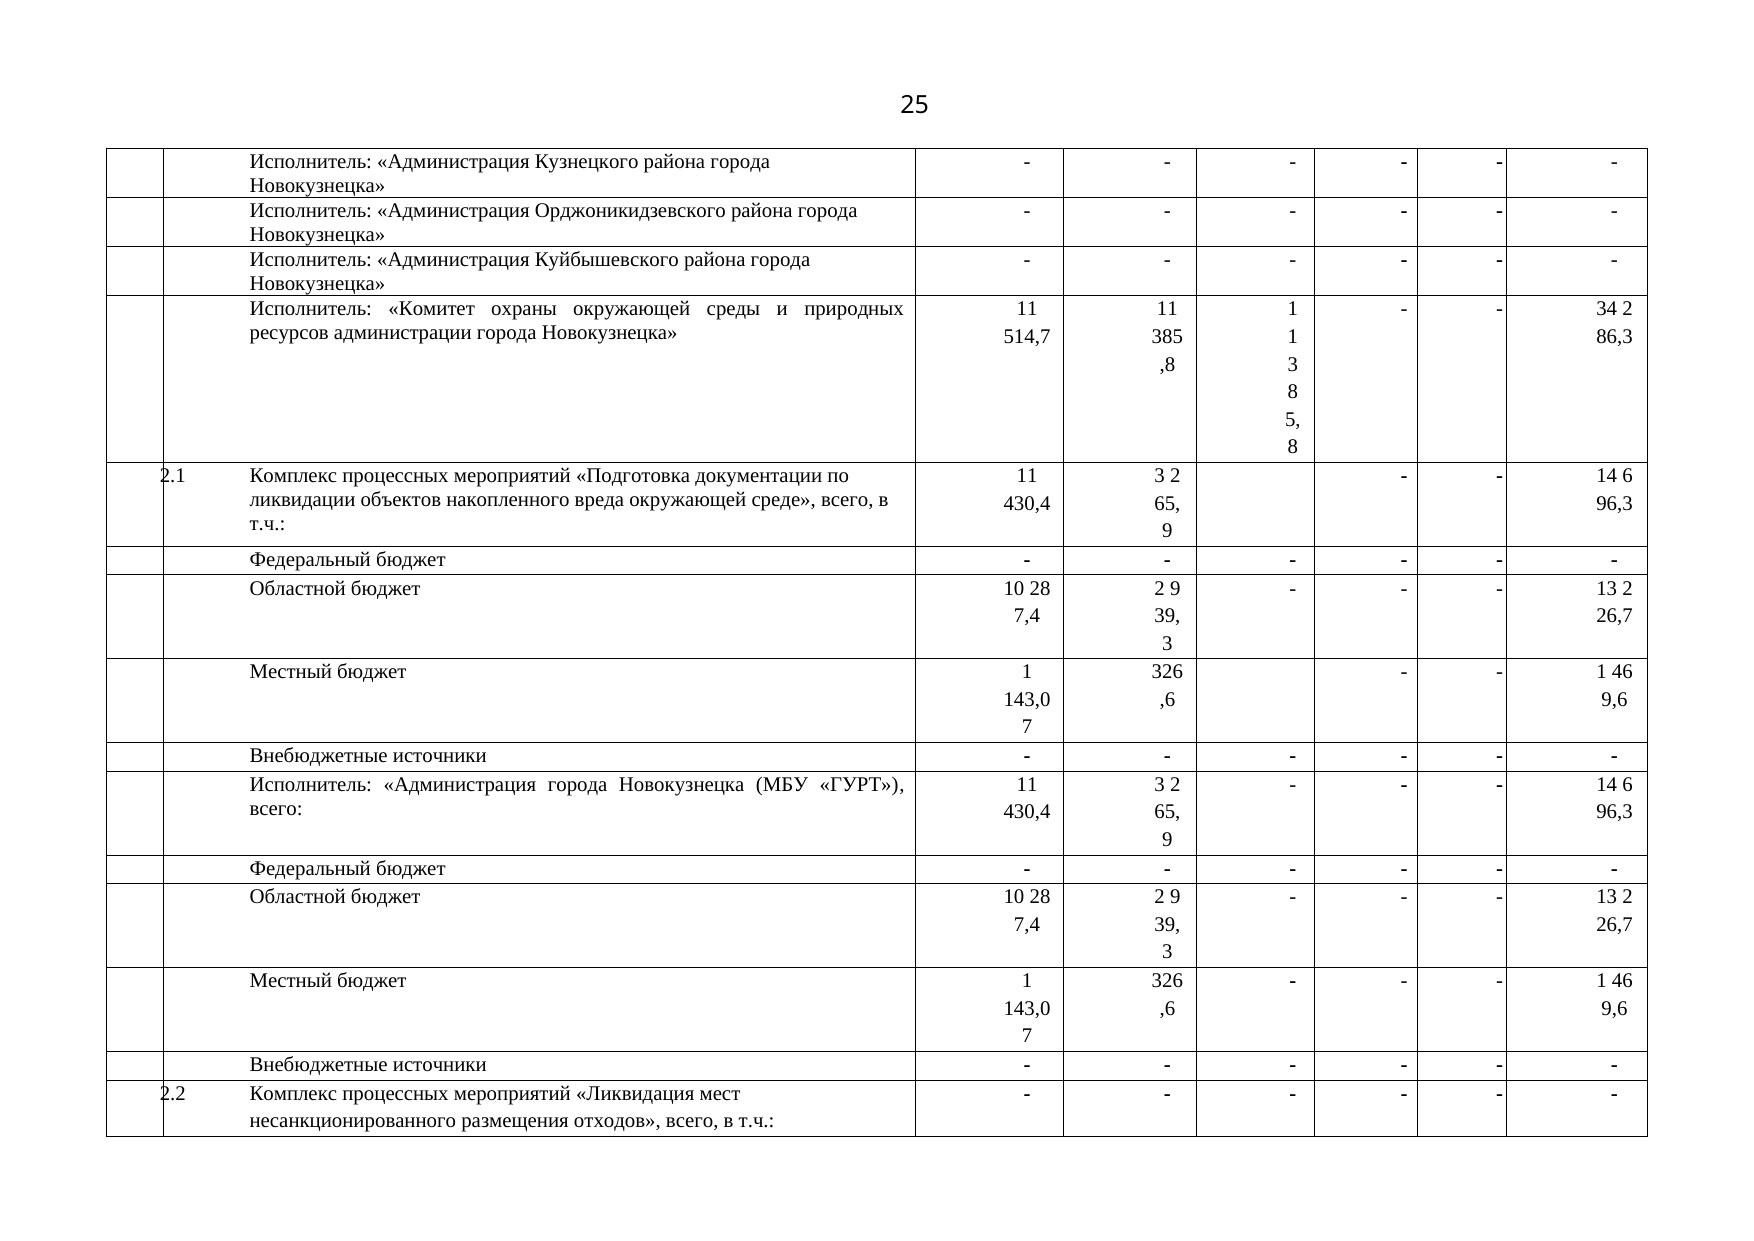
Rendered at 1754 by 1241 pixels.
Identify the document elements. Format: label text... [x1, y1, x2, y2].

table_cell 14 696,3 [1507, 772, 1647, 854]
table_cell - [1507, 743, 1647, 771]
table_cell - [1507, 247, 1647, 295]
table_cell - [1197, 856, 1314, 883]
table_cell Внебюджетные источники [164, 743, 915, 771]
table_cell [107, 149, 163, 197]
table_cell [107, 198, 163, 246]
table_cell [1197, 659, 1314, 742]
table_cell [107, 884, 163, 967]
table_cell 11 514,7 [916, 296, 1063, 462]
table_cell Областной бюджет [164, 575, 915, 658]
table_cell - [1315, 547, 1417, 574]
table_cell - [1197, 247, 1314, 295]
table_cell Комплекс процессных мероприятий «Ликвидация мест несанкционированного размещения отходов», всего, в т.ч.: [164, 1081, 915, 1136]
table_cell - [1418, 743, 1506, 771]
table_cell Исполнитель: «Администрация Орджоникидзевского района города Новокузнецка» [164, 198, 915, 246]
table_cell - [1315, 968, 1417, 1051]
table_cell - [1197, 743, 1314, 771]
table_cell [107, 547, 163, 574]
table_cell 13 226,7 [1507, 575, 1647, 658]
table_cell 2 939,3 [1064, 884, 1196, 967]
table_cell - [1315, 884, 1417, 967]
table_cell - [1315, 575, 1417, 658]
table_cell [1197, 463, 1314, 546]
table_cell - [1064, 743, 1196, 771]
table_cell Исполнитель: «Администрация города Новокузнецка (МБУ «ГУРТ»), всего: [164, 772, 915, 854]
table_cell - [1507, 198, 1647, 246]
table_cell 326,6 [1064, 968, 1196, 1051]
table_cell - [1197, 575, 1314, 658]
table_cell - [1507, 547, 1647, 574]
table_cell - [916, 743, 1063, 771]
table_cell - [1197, 198, 1314, 246]
table_cell - [1507, 856, 1647, 883]
table_cell 1 143,07 [916, 968, 1063, 1051]
table_cell [107, 772, 163, 854]
table_cell - [1315, 149, 1417, 197]
table_cell [107, 296, 163, 462]
table_cell [107, 743, 163, 771]
table_cell [107, 968, 163, 1051]
table_cell - [1418, 1052, 1506, 1079]
table_cell - [1418, 296, 1506, 462]
table_cell - [1507, 1081, 1647, 1136]
table_cell 11 430,4 [916, 463, 1063, 546]
table_cell - [1418, 198, 1506, 246]
table_cell Внебюджетные источники [164, 1052, 915, 1079]
table_cell 326,6 [1064, 659, 1196, 742]
table_cell - [1064, 149, 1196, 197]
table_cell - [1197, 968, 1314, 1051]
table_cell - [1315, 463, 1417, 546]
table_cell - [1064, 247, 1196, 295]
table_cell Исполнитель: «Комитет охраны окружающей среды и природных ресурсов администрации города Новокузнецка» [164, 296, 915, 462]
table_cell - [1197, 1052, 1314, 1079]
table_cell - [1418, 772, 1506, 854]
table_cell 3 265,9 [1064, 772, 1196, 854]
table_cell - [1197, 884, 1314, 967]
table_cell 11 385,8 [1064, 296, 1196, 462]
table_cell Федеральный бюджет [164, 856, 915, 883]
table_cell 11 385,8 [1197, 296, 1314, 462]
table_cell - [1418, 149, 1506, 197]
table_cell Комплекс процессных мероприятий «Подготовка документации по ликвидации объектов накопленного вреда окружающей среде», всего, в т.ч.: [164, 463, 915, 546]
table_cell 10 287,4 [916, 575, 1063, 658]
table_cell - [1315, 743, 1417, 771]
table_cell - [916, 1081, 1063, 1136]
table_cell Местный бюджет [164, 659, 915, 742]
table_cell - [1315, 1081, 1417, 1136]
table_cell - [1507, 1052, 1647, 1079]
table_cell - [916, 1052, 1063, 1079]
table_cell - [1315, 247, 1417, 295]
table_cell - [916, 856, 1063, 883]
table_cell - [1064, 1081, 1196, 1136]
table_cell - [1315, 772, 1417, 854]
table_cell Федеральный бюджет [164, 547, 915, 574]
table_cell - [1064, 856, 1196, 883]
table_cell - [1064, 1052, 1196, 1079]
table_cell - [1315, 856, 1417, 883]
table_cell 3 265,9 [1064, 463, 1196, 546]
table_cell Местный бюджет [164, 968, 915, 1051]
table_cell - [1418, 968, 1506, 1051]
table_cell - [1064, 198, 1196, 246]
table_cell Исполнитель: «Администрация Кузнецкого района города Новокузнецка» [164, 149, 915, 197]
table_cell - [1064, 547, 1196, 574]
table_cell 14 696,3 [1507, 463, 1647, 546]
table_cell 2.1 [107, 463, 163, 546]
table_cell - [1418, 575, 1506, 658]
table_cell - [1418, 856, 1506, 883]
table_cell - [1197, 1081, 1314, 1136]
table_cell Исполнитель: «Администрация Куйбышевского района города Новокузнецка» [164, 247, 915, 295]
table_cell 10 287,4 [916, 884, 1063, 967]
table_cell - [916, 149, 1063, 197]
table_cell [107, 659, 163, 742]
table_cell 1 143,07 [916, 659, 1063, 742]
table_cell - [1418, 247, 1506, 295]
table_cell - [1507, 149, 1647, 197]
table_cell - [1418, 884, 1506, 967]
table_cell 1 469,6 [1507, 659, 1647, 742]
table_cell - [1315, 296, 1417, 462]
table_cell - [916, 198, 1063, 246]
table_cell 2 939,3 [1064, 575, 1196, 658]
table_cell Областной бюджет [164, 884, 915, 967]
table_cell 11 430,4 [916, 772, 1063, 854]
table_cell [107, 247, 163, 295]
table_cell - [916, 247, 1063, 295]
table_cell - [1197, 149, 1314, 197]
table_cell [107, 575, 163, 658]
table_cell 34 286,3 [1507, 296, 1647, 462]
table_cell - [1197, 772, 1314, 854]
table_cell - [1315, 659, 1417, 742]
table_cell - [1418, 547, 1506, 574]
table_cell - [1315, 1052, 1417, 1079]
table_cell 2.2 [107, 1081, 163, 1136]
table_cell 13 226,7 [1507, 884, 1647, 967]
table_cell - [1315, 198, 1417, 246]
table_cell 1 469,6 [1507, 968, 1647, 1051]
table_cell - [1418, 1081, 1506, 1136]
table_cell - [916, 547, 1063, 574]
table_cell [107, 856, 163, 883]
table_cell - [1418, 659, 1506, 742]
table_cell [107, 1052, 163, 1079]
table_cell - [1197, 547, 1314, 574]
table_cell - [1418, 463, 1506, 546]
